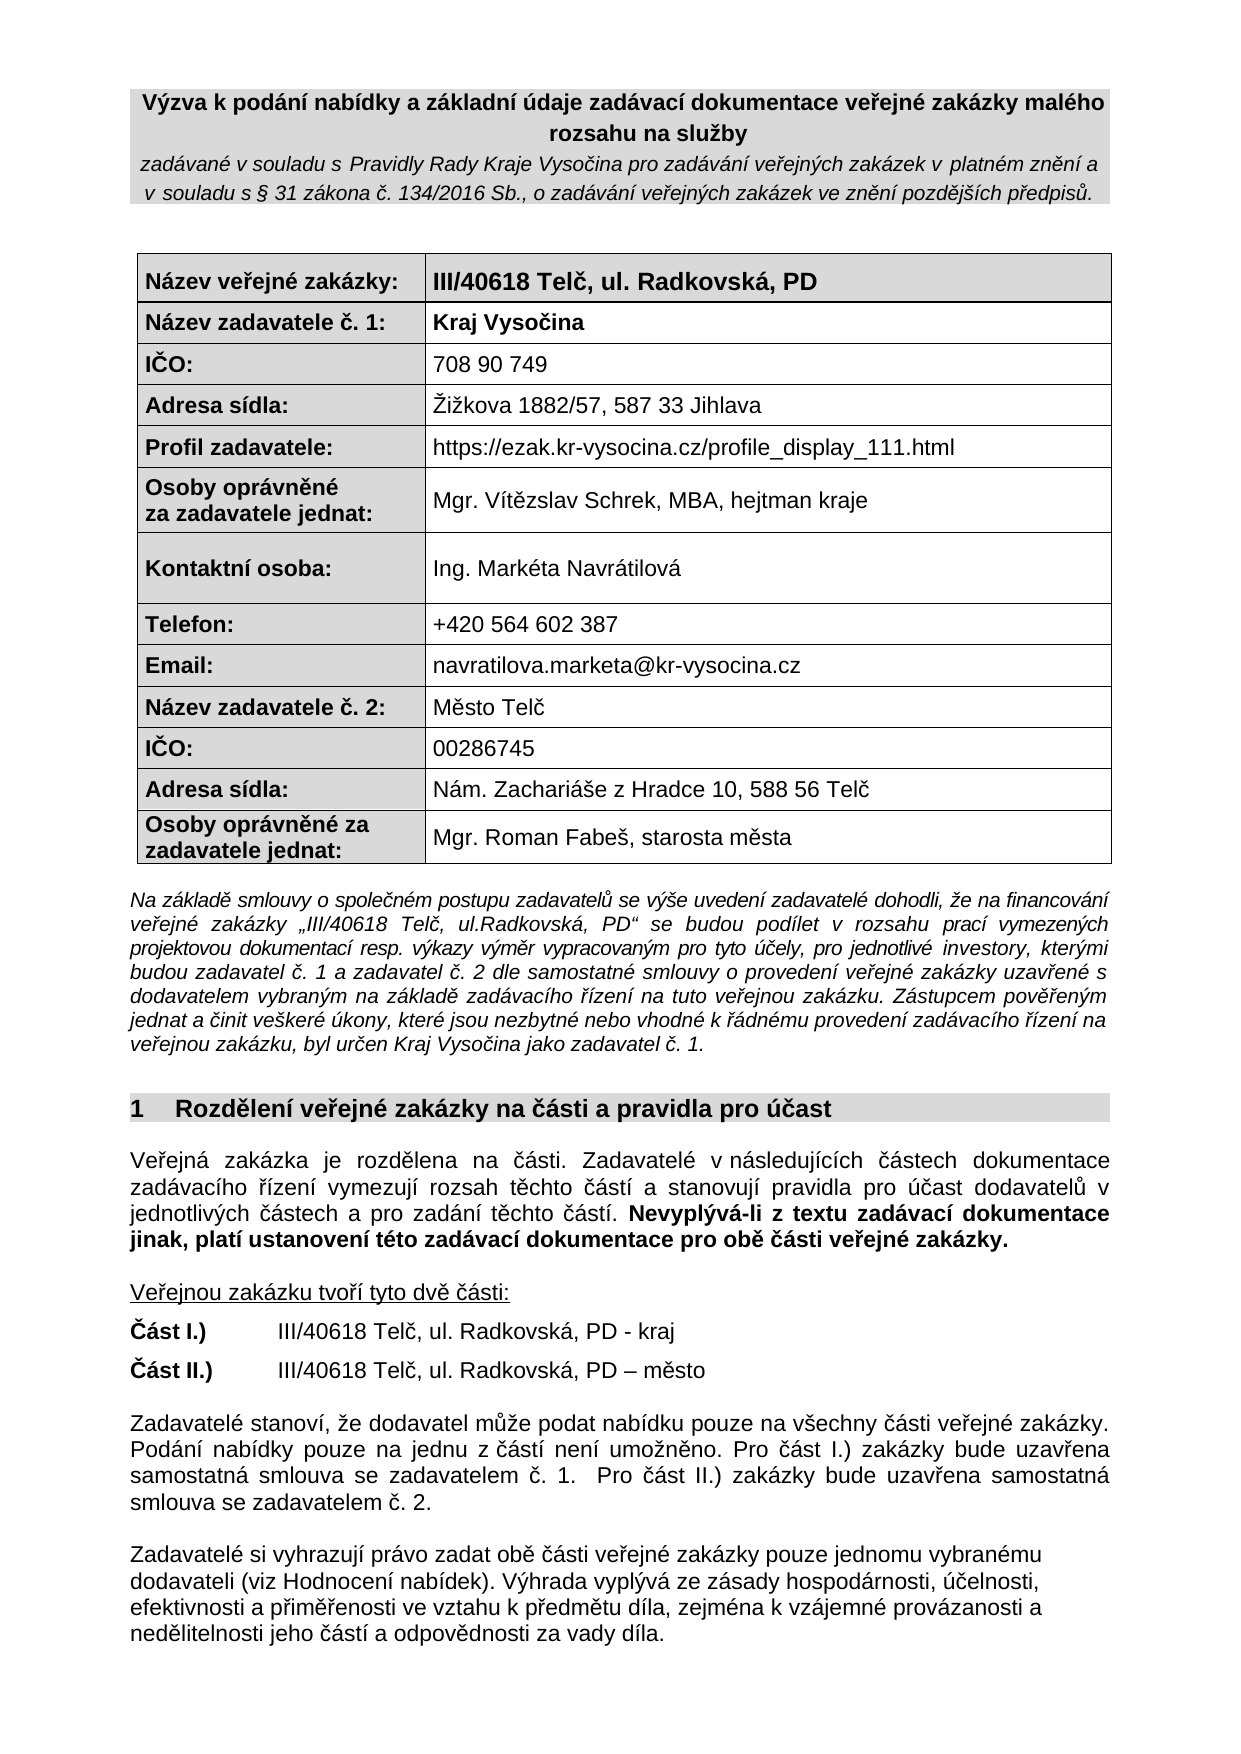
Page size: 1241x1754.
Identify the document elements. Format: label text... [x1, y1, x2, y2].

table_cell Email: [138, 645, 425, 686]
table_cell Nám. Zachariáše z Hradce 10, 588 56 Telč [426, 769, 1111, 809]
text Zadavatelé si vyhrazují právo zadat obě části veřejné zakázky pouze jednomu vybranému dodavateli (viz Hodnocení nabídek). Výhrada vyplývá ze zásady hospodárnosti, účelnosti, efektivnosti a přiměřenosti ve vztahu k předmětu díla, zejména k vzájemné provázanosti a nedělitelnosti jeho částí a odpovědnosti za vady díla. [130, 1541, 1110, 1647]
table_cell Telefon: [138, 604, 425, 644]
table_header Název veřejné zakázky: [138, 254, 425, 301]
table_cell Adresa sídla: [138, 385, 425, 425]
title Veřejnou zakázku tvoří tyto dvě části: [130, 1279, 1110, 1305]
title Veřejná zakázka je rozdělena na části. Zadavatelé v následujících částech dokumentace zadávacího řízení vymezují rozsah těchto částí a stanovují pravidla pro účast dodavatelů v jednotlivých částech a pro zadání těchto částí. Nevyplývá-li z textu zadávací dokumentace jinak, platí ustanovení této zadávací dokumentace pro obě části veřejné zakázky. [130, 1147, 1110, 1253]
table_cell navratilova.marketa@kr-vysocina.cz [426, 645, 1111, 686]
table_cell IČO: [138, 344, 425, 384]
table_cell Žižkova 1882/57, 587 33 Jihlava [426, 385, 1111, 425]
table_cell Název zadavatele č. 2: [138, 687, 425, 727]
table_cell 708 90 749 [426, 344, 1111, 384]
table_cell Ing. Markéta Navrátilová [426, 533, 1111, 603]
title Část I.) III/40618 Telč, ul. Radkovská, PD - kraj [130, 1318, 1110, 1344]
text zadávané v souladu s Pravidly Rady Kraje Vysočina pro zadávání veřejných zakázek v platném znění a v souladu s § 31 zákona č. 134/2016 Sb., o zadávání veřejných zakázek ve znění pozdějších předpisů. [130, 152, 1110, 204]
table_cell https://ezak.kr-vysocina.cz/profile_display_111.html [426, 426, 1111, 467]
title Část II.) III/40618 Telč, ul. Radkovská, PD – město [130, 1357, 1110, 1383]
table_cell Adresa sídla: [138, 769, 425, 809]
table_cell Osoby oprávněné za zadavatele jednat: [138, 811, 425, 863]
table_header III/40618 Telč, ul. Radkovská, PD [426, 254, 1111, 301]
table_cell Kontaktní osoba: [138, 533, 425, 603]
subtitle Rozdělení veřejné zakázky na části a pravidla pro účast [130, 1093, 1110, 1122]
table_cell IČO: [138, 728, 425, 768]
title Zadavatelé stanoví, že dodavatel může podat nabídku pouze na všechny části veřejné zakázky. Podání nabídky pouze na jednu z částí není umožněno. Pro část I.) zakázky bude uzavřena samostatná smlouva se zadavatelem č. 1. Pro část II.) zakázky bude uzavřena samostatná smlouva se zadavatelem č. 2. [130, 1409, 1110, 1515]
table_cell Mgr. Vítězslav Schrek, MBA, hejtman kraje [426, 468, 1111, 532]
table_cell Profil zadavatele: [138, 426, 425, 467]
table_cell Mgr. Roman Fabeš, starosta města [426, 811, 1111, 863]
table_cell 00286745 [426, 728, 1111, 768]
title Výzva k podání nabídky a základní údaje zadávací dokumentace veřejné zakázky malého rozsahu na služby [130, 89, 1110, 147]
table_cell Město Telč [426, 687, 1111, 727]
table_cell +420 564 602 387 [426, 604, 1111, 644]
table_cell Název zadavatele č. 1: [138, 303, 425, 343]
table_cell Osoby oprávněné za zadavatele jednat: [138, 468, 425, 532]
table_cell Kraj Vysočina [426, 303, 1111, 343]
text Na základě smlouvy o společném postupu zadavatelů se výše uvedení zadavatelé dohodli, že na financování veřejné zakázky „III/40618 Telč, ul.Radkovská, PD“ se budou podílet v rozsahu prací vymezených projektovou dokumentací resp. výkazy výměr vypracovaným pro tyto účely, pro jednotlivé investory, kterými budou zadavatel č. 1 a zadavatel č. 2 dle samostatné smlouvy o provedení veřejné zakázky uzavřené s dodavatelem vybraným na základě zadávacího řízení na tuto veřejnou zakázku. Zástupcem pověřeným jednat a činit veškeré úkony, které jsou nezbytné nebo vhodné k řádnému provedení zadávacího řízení na veřejnou zakázku, byl určen Kraj Vysočina jako zadavatel č. 1. [130, 888, 1110, 1056]
